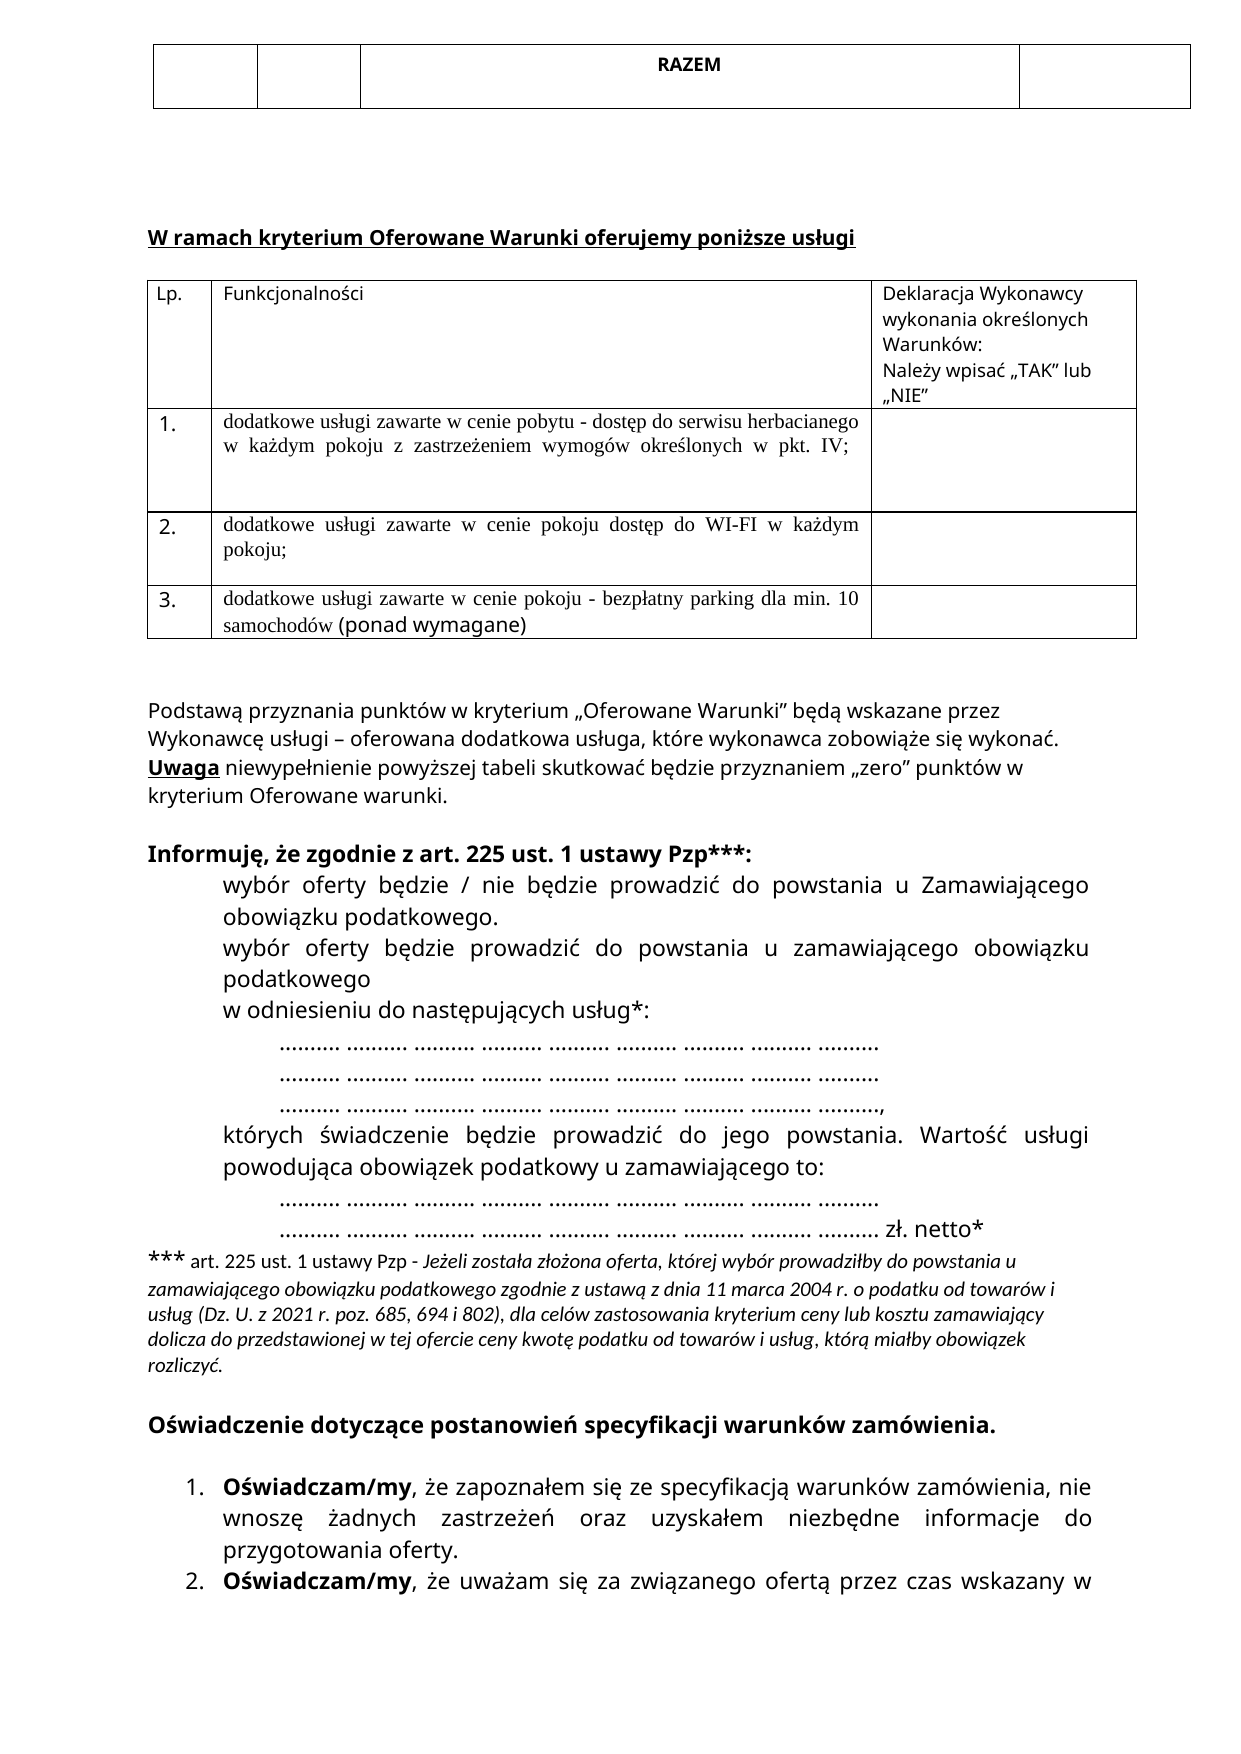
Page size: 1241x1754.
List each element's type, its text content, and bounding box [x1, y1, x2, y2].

text Podstawą przyznania punktów w kryterium „Oferowane Warunki” będą wskazane przez Wykonawcę usługi – oferowana dodatkowa usługa, które wykonawca zobowiąże się wykonać. Uwaga niewypełnienie powyższej tabeli skutkować będzie przyznaniem „zero” punktów w kryterium Oferowane warunki. [148, 696, 1093, 810]
text .......... .......... .......... .......... .......... .......... .......... .......... .......... [279, 1182, 1093, 1213]
table_cell 3. [148, 586, 211, 638]
text Informuję, że zgodnie z art. 225 ust. 1 ustawy Pzp***: [148, 838, 1090, 869]
text .......... .......... .......... .......... .......... .......... .......... .......... .......... zł. netto* [279, 1213, 1093, 1244]
table_cell 2. [148, 513, 211, 584]
table_header Lp. [148, 281, 211, 408]
text .......... .......... .......... .......... .......... .......... .......... .......... .......... [279, 1026, 1093, 1057]
table_cell dodatkowe usługi zawarte w cenie pokoju dostęp do WI-FI w każdym pokoju; [212, 513, 871, 584]
list Oświadczam/my, że zapoznałem się ze specyfikacją warunków zamówienia, nie wnoszę żadnych zastrzeżeń oraz uzyskałem niezbędne informacje do przygotowania oferty. [185, 1471, 1093, 1565]
table_cell [154, 45, 257, 108]
text *** art. 225 ust. 1 ustawy Pzp - Jeżeli została złożona oferta, której wybór prowadziłby do powstania u zamawiającego obowiązku podatkowego zgodnie z ustawą z dnia 11 marca 2004 r. o podatku od towarów i usług (Dz. U. z 2021 r. poz. 685, 694 i 802), dla celów zastosowania kryterium ceny lub kosztu zamawiający dolicza do przedstawionej w tej ofercie ceny kwotę podatku od towarów i usług, którą miałby obowiązek rozliczyć. [148, 1244, 1093, 1377]
table_cell [1020, 45, 1190, 108]
table_cell dodatkowe usługi zawarte w cenie pokoju - bezpłatny parking dla min. 10 samochodów (ponad wymagane) [212, 586, 871, 638]
text wybór oferty będzie prowadzić do powstania u zamawiającego obowiązku podatkowego w odniesieniu do następujących usług*: [223, 932, 1090, 1026]
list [185, 1565, 1093, 1596]
text wybór oferty będzie / nie będzie prowadzić do powstania u Zamawiającego obowiązku podatkowego. [223, 869, 1090, 932]
table_cell [872, 409, 1136, 511]
table_cell [872, 513, 1136, 584]
table_header Funkcjonalności [212, 281, 871, 408]
table_cell [872, 586, 1136, 638]
table_header Deklaracja Wykonawcy wykonania określonych Warunków: Należy wpisać „TAK” lub „NIE” [872, 281, 1136, 408]
table_cell RAZEM [361, 45, 1019, 108]
text których świadczenie będzie prowadzić do jego powstania. Wartość usługi powodująca obowiązek podatkowy u zamawiającego to: [223, 1119, 1090, 1182]
text .......... .......... .......... .......... .......... .......... .......... .......... .........., [279, 1088, 1093, 1119]
table_cell dodatkowe usługi zawarte w cenie pobytu - dostęp do serwisu herbacianego w każdym pokoju z zastrzeżeniem wymogów określonych w pkt. IV; [212, 409, 871, 511]
text .......... .......... .......... .......... .......... .......... .......... .......... .......... [279, 1057, 1093, 1088]
table_cell 1. [148, 409, 211, 511]
table_cell [258, 45, 360, 108]
text Oświadczenie dotyczące postanowień specyfikacji warunków zamówienia. [148, 1409, 1093, 1440]
text W ramach kryterium Oferowane Warunki oferujemy poniższe usługi [148, 223, 1093, 251]
